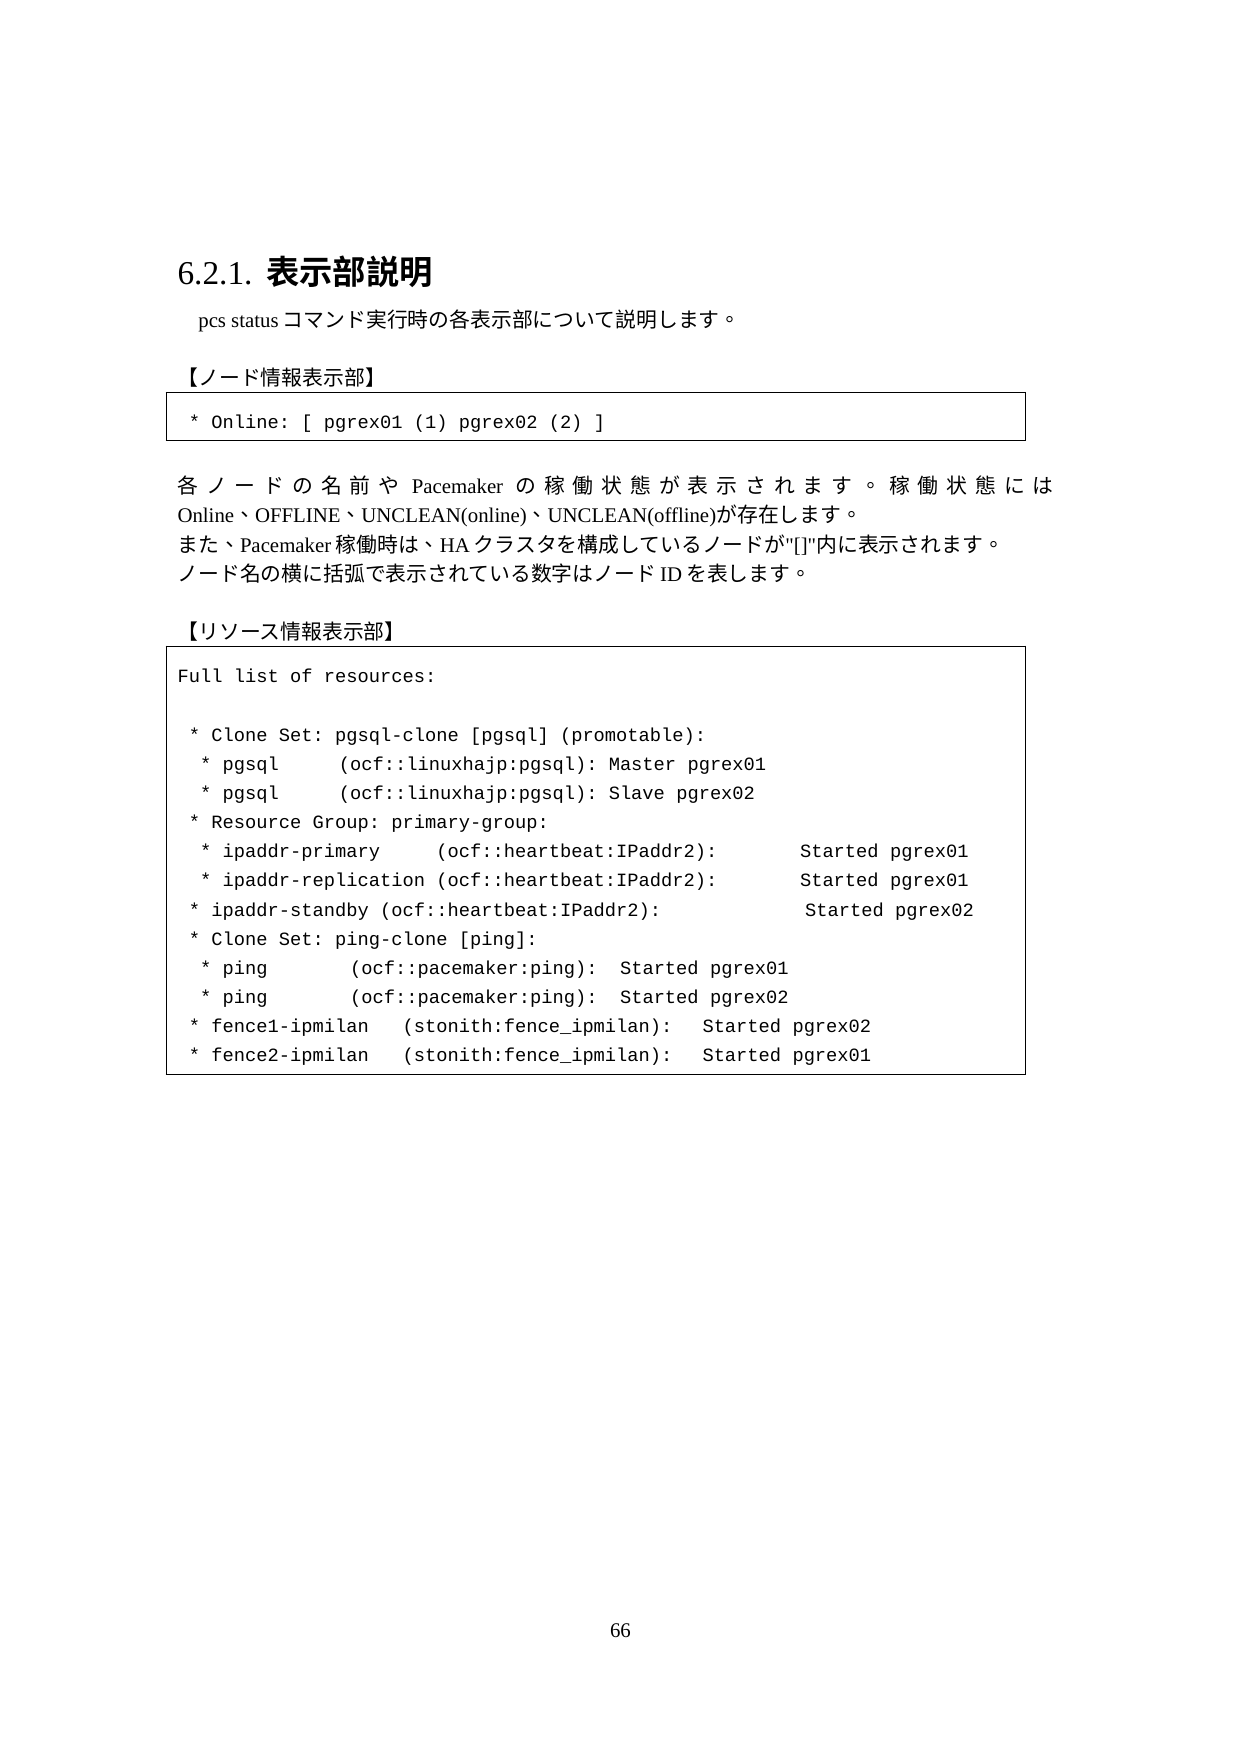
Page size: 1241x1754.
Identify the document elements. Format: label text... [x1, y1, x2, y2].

text 【ノード情報表示部】 [177, 363, 1054, 392]
text pcs statusコマンド実行時の各表示部について説明します。 [177, 304, 1054, 333]
text ノード名の横に括弧で表示されている数字はノードIDを表します。 [177, 558, 1054, 587]
table_header * Online: [ pgrex01 (1) pgrex02 (2) ] [167, 393, 1025, 440]
subtitle 表示部説明 [177, 248, 1063, 294]
text 【リソース情報表示部】 [177, 616, 1054, 646]
table_header Full list of resources: * Clone Set: pgsql-clone [pgsql] (promotable): * pgsql (ocf::linuxhajp:pgsql): Master pgrex01 * pgsql (ocf::linuxhajp:pgsql): Slave pgrex02 * Resource Group: primary-group: * ipaddr-primary (ocf::heartbeat:IPaddr2): Started pgrex01 * ipaddr-replication (ocf::heartbeat:IPaddr2): Started pgrex01 * ipaddr-standby (ocf::heartbeat:IPaddr2): Started pgrex02 * Clone Set: ping-clone [ping]: * ping (ocf::pacemaker:ping): Started pgrex01 * ping (ocf::pacemaker:ping): Started pgrex02 * fence1-ipmilan (stonith:fence_ipmilan): Started pgrex02 * fence2-ipmilan (stonith:fence_ipmilan): Started pgrex01 [167, 647, 1025, 1073]
text また、Pacemaker稼働時は、HAクラスタを構成しているノードが"[]"内に表示されます。 [177, 529, 1054, 558]
text 各ノードの名前やPacemakerの稼働状態が表示されます。稼働状態にはOnline、OFFLINE、UNCLEAN(online)、UNCLEAN(offline)が存在します。 [177, 471, 1054, 529]
